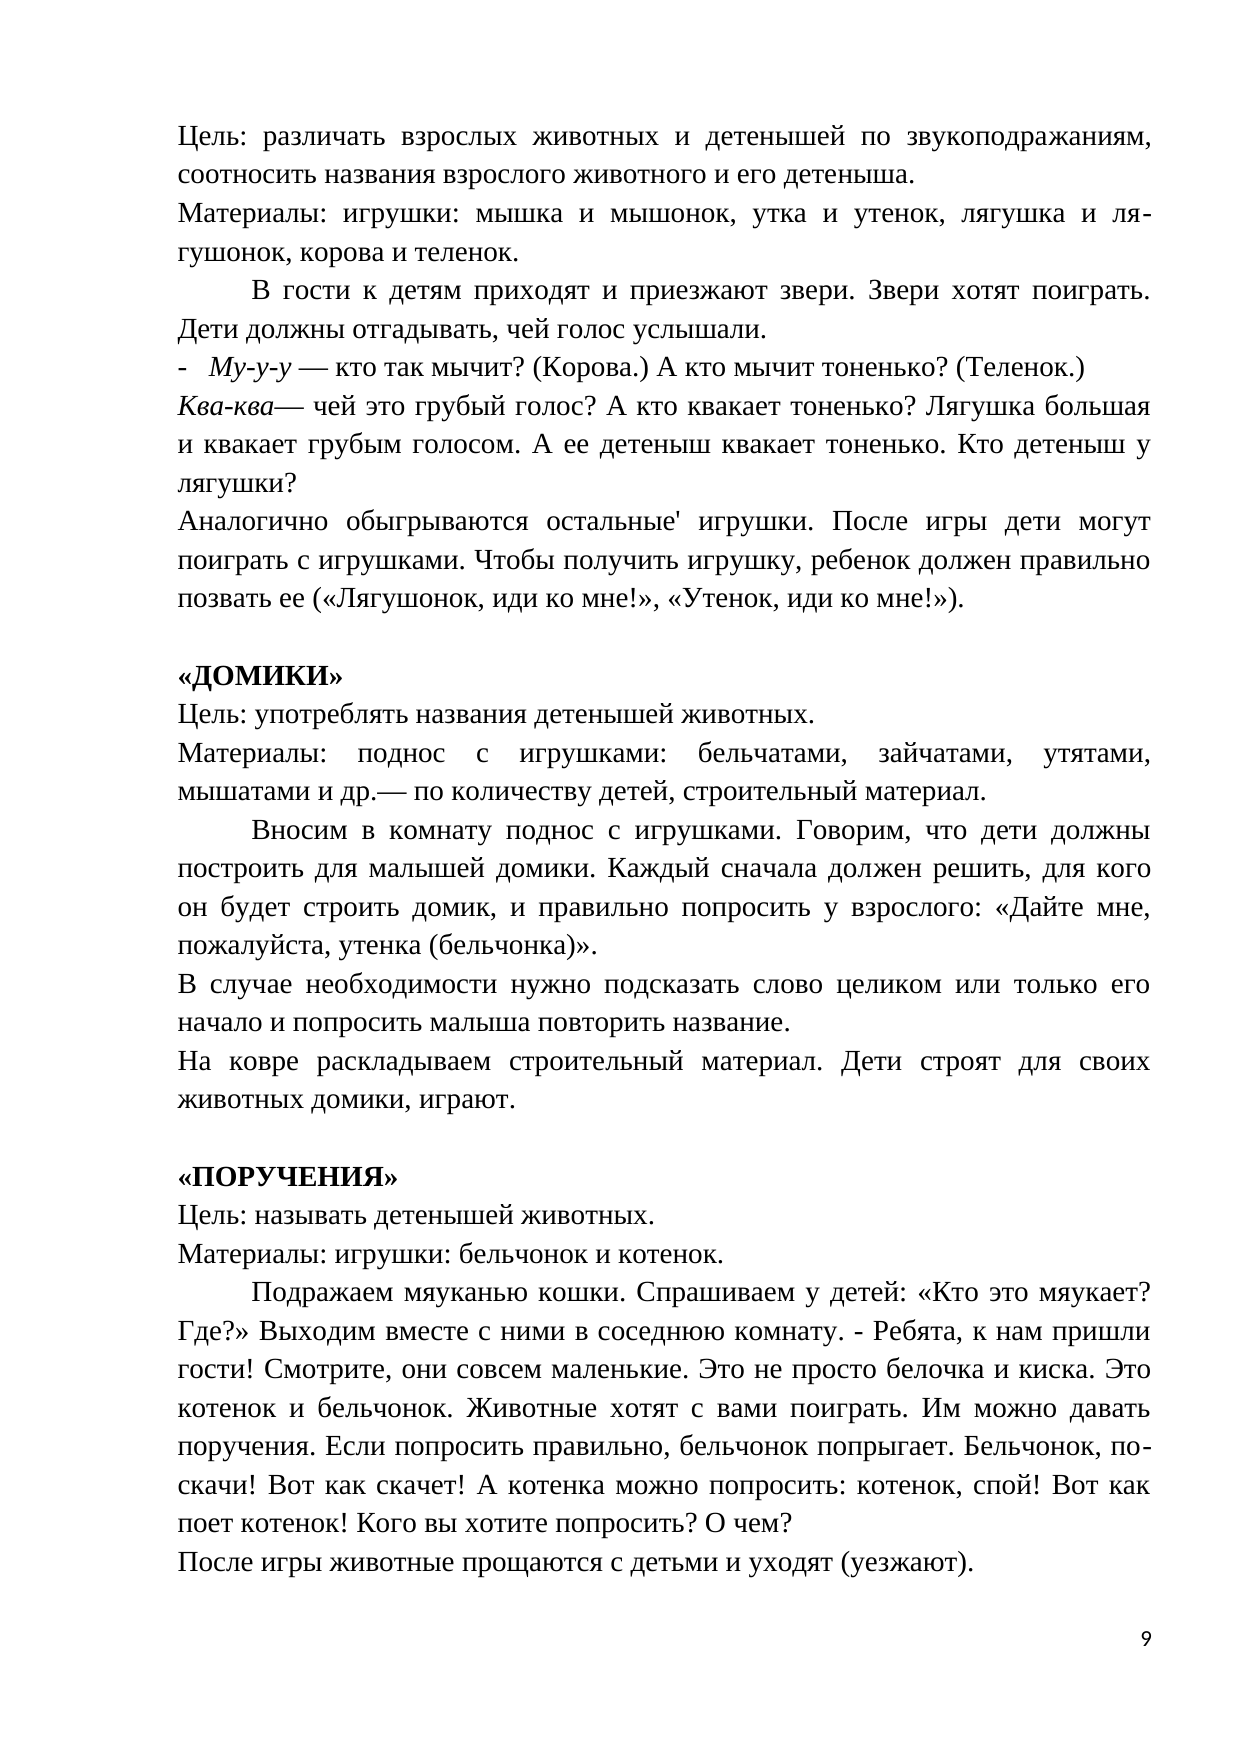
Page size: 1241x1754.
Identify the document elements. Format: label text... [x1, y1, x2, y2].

text Цель: называть детенышей животных. [177, 1197, 1152, 1231]
text «ДОМИКИ» [177, 658, 1152, 691]
text В случае необходимости нужно подсказать слово целиком или только его начало и попросить малыша повторить название. [177, 966, 1152, 1038]
text Ква-ква— чей это грубый голос? А кто квакает тоненько? Лягушка большая и квакает грубым голосом. А ее детеныш квакает тоненько. Кто детеныш у лягушки? [177, 388, 1152, 498]
text Материалы: игрушки: мышка и мышонок, утка и утенок, лягушка и лягушонок, корова и теленок. [177, 195, 1152, 267]
text Цель: различать взрослых животных и детенышей по звукоподражаниям, соотносить названия взрослого животного и его детеныша. [177, 118, 1152, 190]
text Аналогично обыгрываются остальные' игрушки. После игры дети могут поиграть с игрушками. Чтобы получить игрушку, ребенок должен правильно позвать ее («Лягушонок, иди ко мне!», «Утенок, иди ко мне!»). [177, 503, 1152, 614]
text После игры животные прощаются с детьми и уходят (уезжают). [177, 1544, 1152, 1578]
text Материалы: игрушки: бельчонок и котенок. [177, 1236, 1152, 1269]
text На ковре раскладываем строительный материал. Дети строят для своих животных домики, играют. [177, 1043, 1152, 1115]
text В гости к детям приходят и приезжают звери. Звери хотят поиграть. Дети должны отгадывать, чей голос услышали. [177, 272, 1152, 344]
text Подражаем мяуканью кошки. Спрашиваем у детей: «Кто это мяукает? Где?» Выходим вместе с ними в соседнюю комнату. - Ребята, к нам пришли гости! Смотрите, они совсем маленькие. Это не просто белочка и киска. Это котенок и бельчонок. Животные хотят с вами поиграть. Им можно давать поручения. Если попросить правильно, бельчонок попрыгает. Бельчонок, поскачи! Вот как скачет! А котенка можно попросить: котенок, спой! Вот как поет котенок! Кого вы хотите попросить? О чем? [177, 1274, 1152, 1539]
text Материалы: поднос с игрушками: бельчатами, зайчатами, утятами, мышатами и др.— по количеству детей, строительный материал. [177, 735, 1152, 807]
text Цель: употреблять названия детенышей животных. [177, 696, 1152, 730]
text - Му-у-у — кто так мычит? (Корова.) А кто мычит тоненько? (Теленок.) [177, 349, 1152, 383]
text «ПОРУЧЕНИЯ» [177, 1159, 1152, 1192]
text Вносим в комнату поднос с игрушками. Говорим, что дети должны построить для малышей домики. Каждый сначала должен решить, для кого он будет строить домик, и правильно попросить у взрослого: «Дайте мне, пожалуйста, утенка (бельчонка)». [177, 812, 1152, 961]
